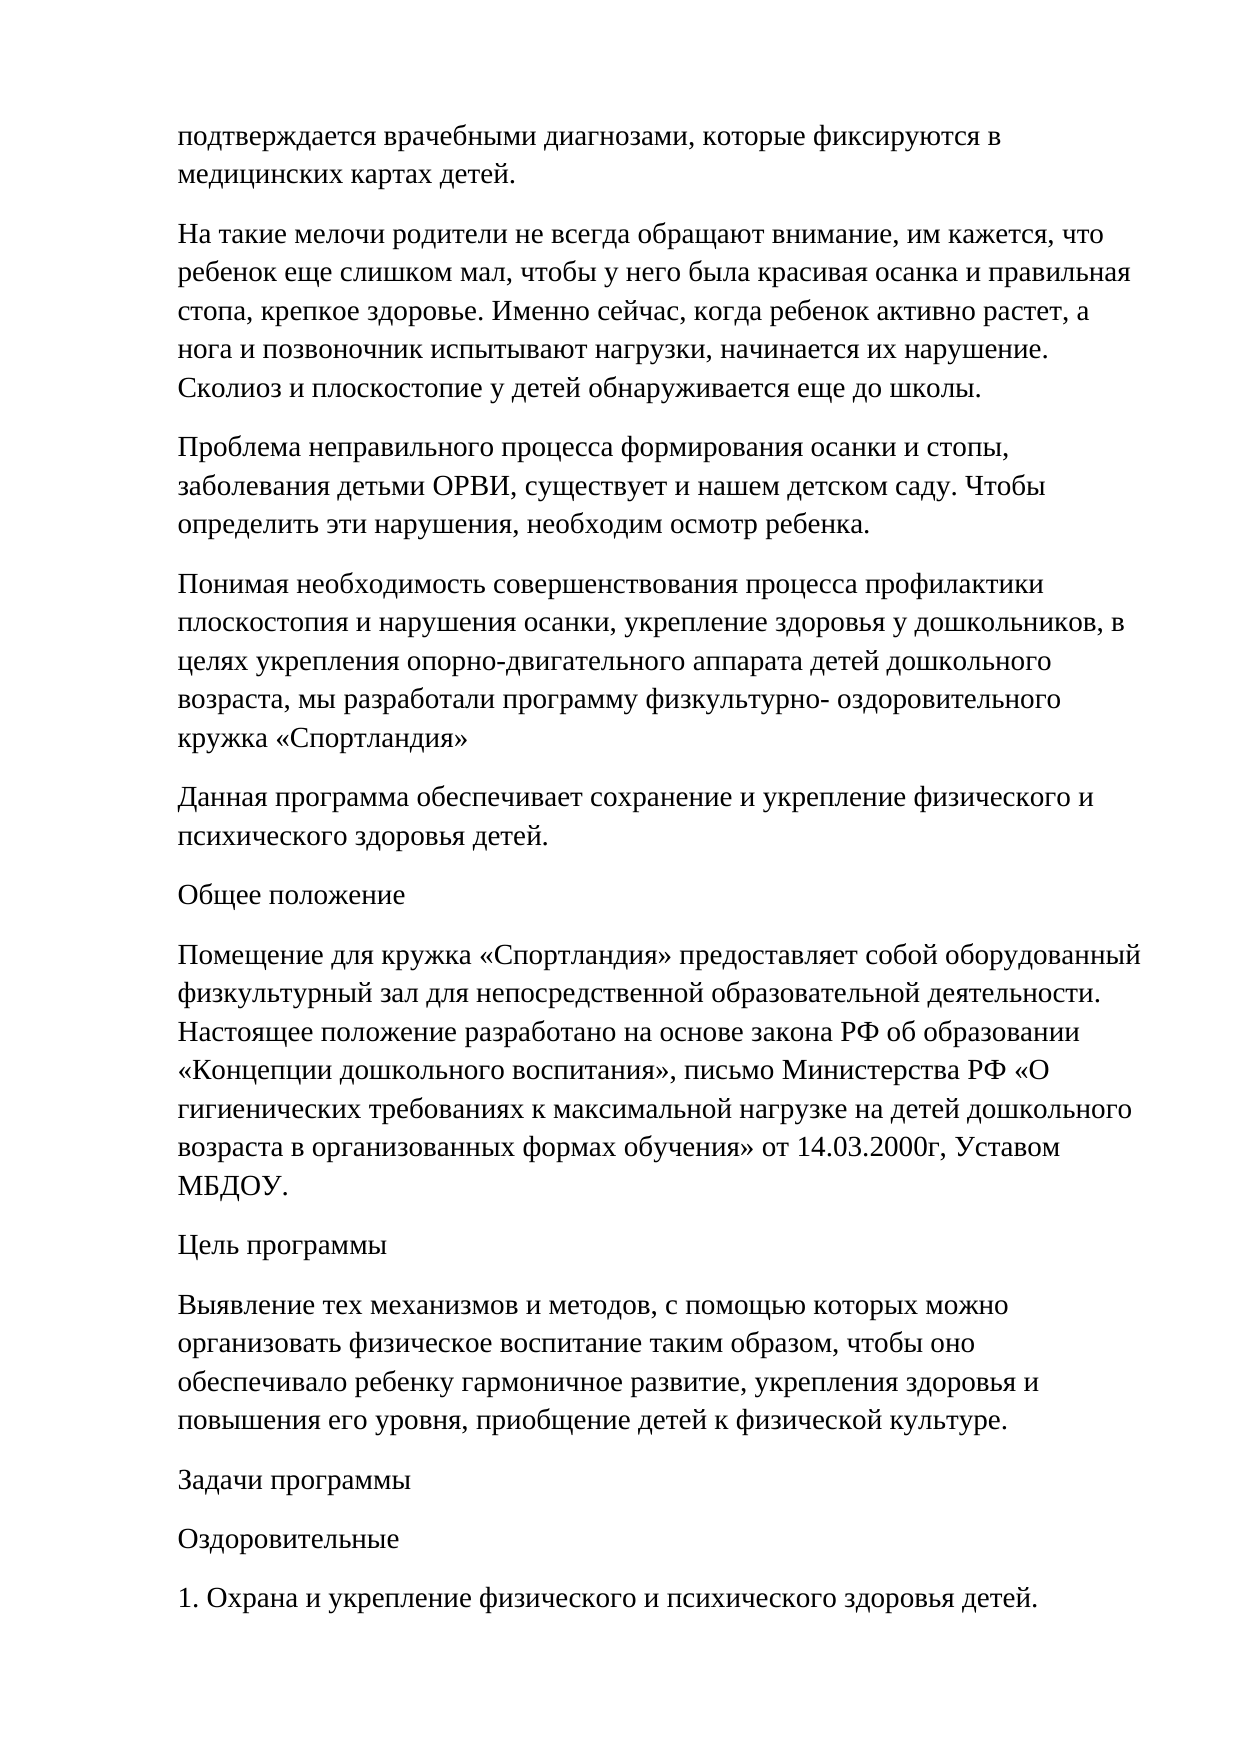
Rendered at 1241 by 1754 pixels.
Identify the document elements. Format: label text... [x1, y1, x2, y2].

text Проблема неправильного процесса формирования осанки и стопы, заболевания детьми ОРВИ, существует и нашем детском саду. Чтобы определить эти нарушения, необходим осмотр ребенка. [177, 429, 1152, 540]
text Помещение для кружка «Спортландия» предоставляет собой оборудованный физкультурный зал для непосредственной образовательной деятельности. Настоящее положение разработано на основе закона РФ об образовании «Концепции дошкольного воспитания», письмо Министерства РФ «О гигиенических требованиях к максимальной нагрузке на детей дошкольного возраста в организованных формах обучения» от 14.03.2000г, Уставом МБДОУ. [177, 937, 1152, 1202]
text Выявление тех механизмов и методов, с помощью которых можно организовать физическое воспитание таким образом, чтобы оно обеспечивало ребенку гармоничное развитие, укрепления здоровья и повышения его уровня, приобщение детей к физической культуре. [177, 1287, 1152, 1436]
text Понимая необходимость совершенствования процесса профилактики плоскостопия и нарушения осанки, укрепление здоровья у дошкольников, в целях укрепления опорно-двигательного аппарата детей дошкольного возраста, мы разработали программу физкультурно- оздоровительного кружка «Спортландия» [177, 566, 1152, 754]
text На такие мелочи родители не всегда обращают внимание, им кажется, что ребенок еще слишком мал, чтобы у него была красивая осанка и правильная стопа, крепкое здоровье. Именно сейчас, когда ребенок активно растет, а нога и позвоночник испытывают нагрузки, начинается их нарушение. Сколиоз и плоскостопие у детей обнаруживается еще до школы. [177, 216, 1152, 404]
text 1. Охрана и укрепление физического и психического здоровья детей. [177, 1581, 1152, 1614]
text Данная программа обеспечивает сохранение и укрепление физического и психического здоровья детей. [177, 779, 1152, 852]
text Задачи программы [177, 1462, 1152, 1495]
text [177, 118, 1152, 190]
text Цель программы [177, 1227, 1152, 1261]
text Общее положение [177, 877, 1152, 911]
text Оздоровительные [177, 1521, 1152, 1555]
